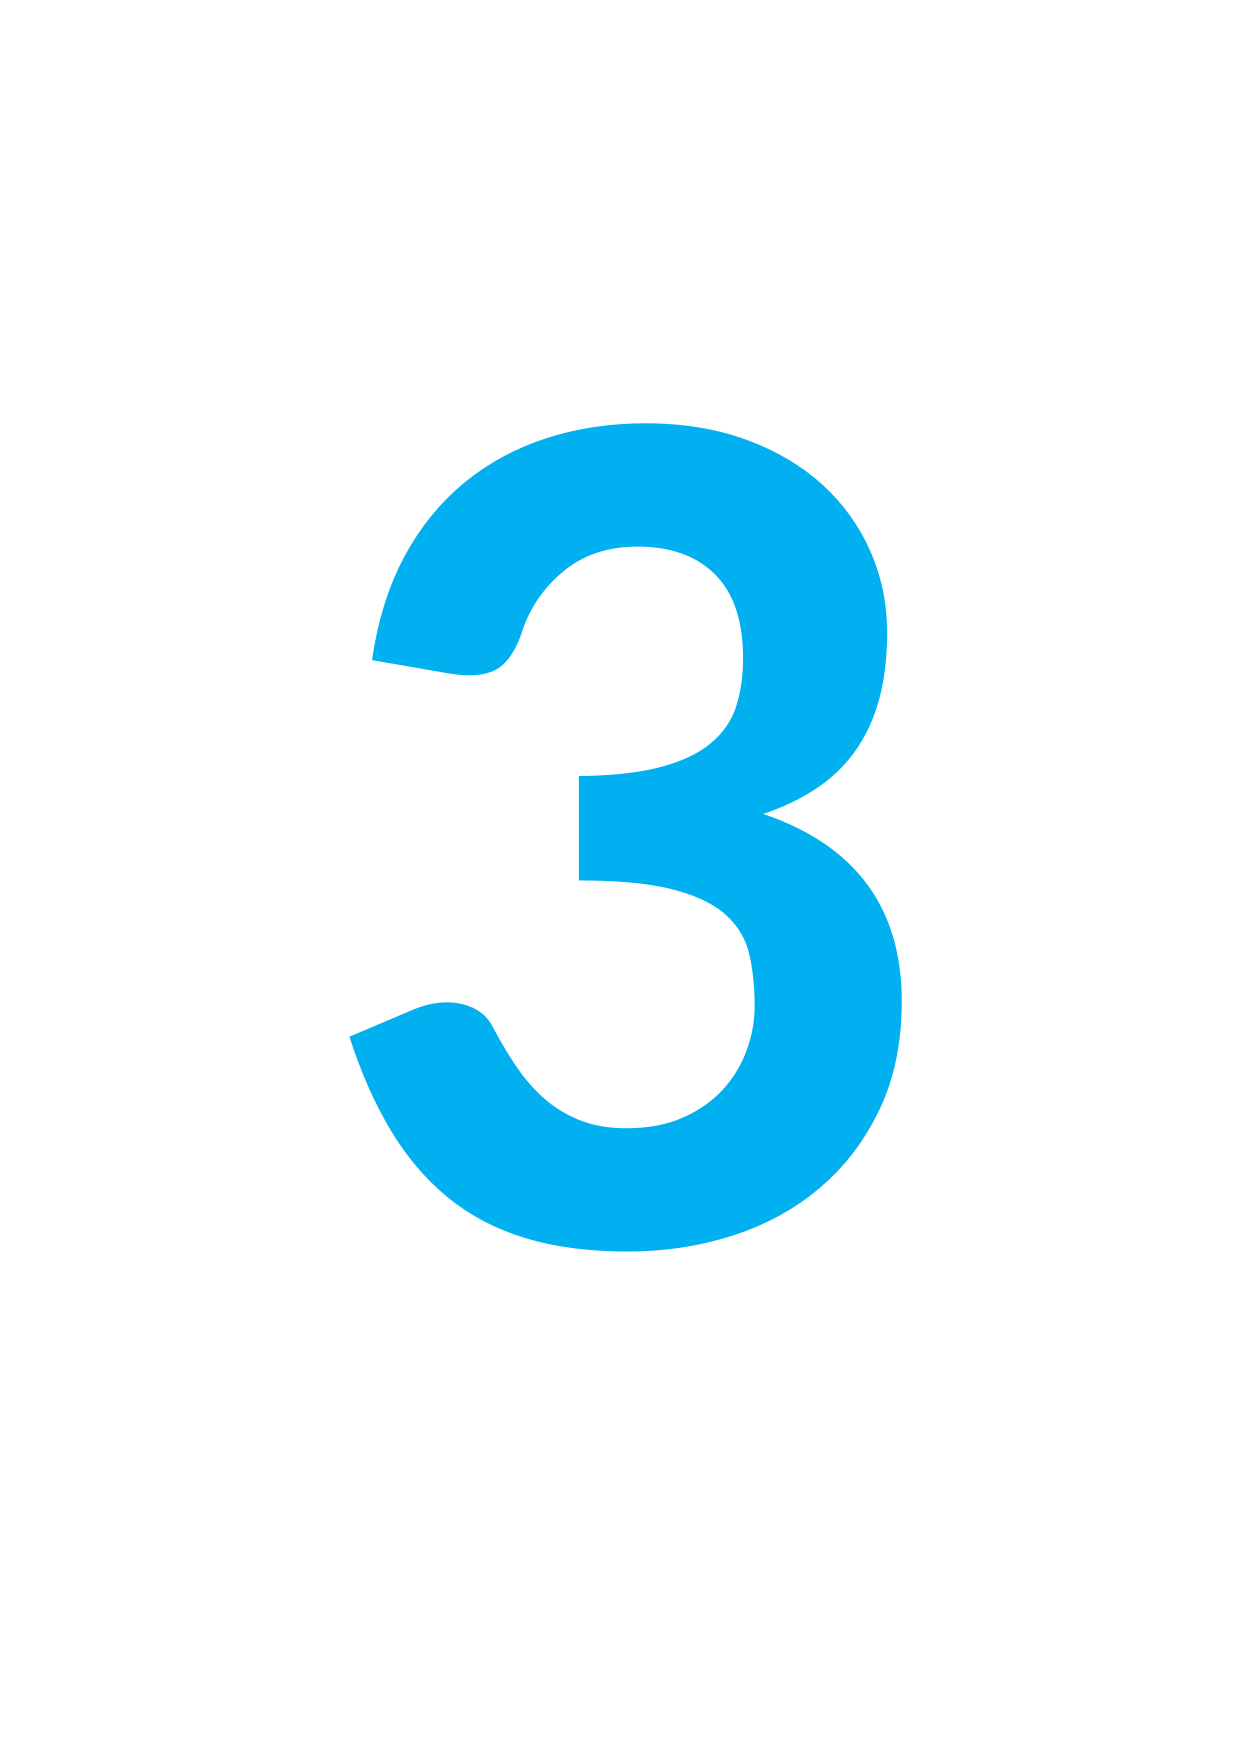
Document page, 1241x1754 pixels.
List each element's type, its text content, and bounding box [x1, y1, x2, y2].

text 3 [148, 29, 1093, 1556]
